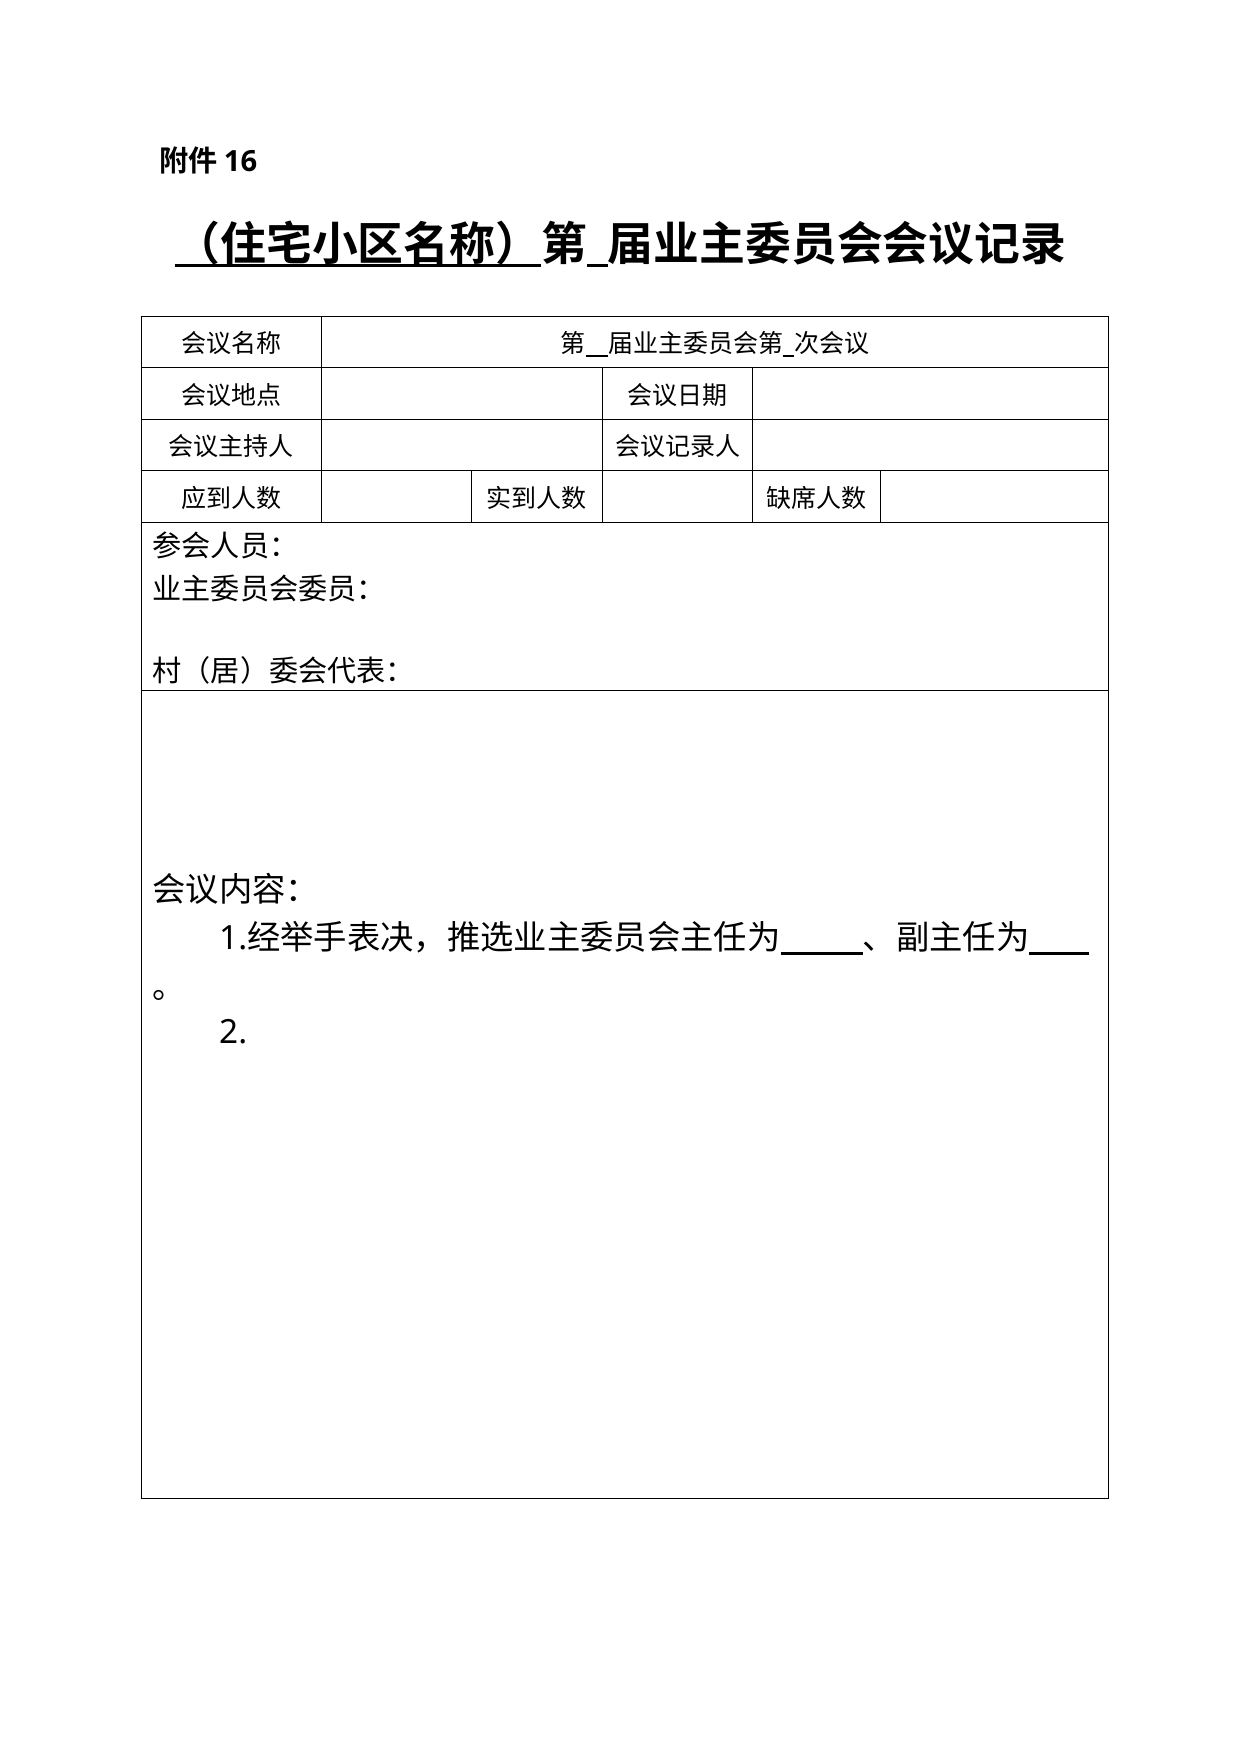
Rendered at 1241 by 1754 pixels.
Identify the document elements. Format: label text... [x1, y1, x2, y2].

table_cell [753, 368, 1108, 419]
table_cell 会议记录人 [603, 420, 752, 470]
table_header 会议名称 [142, 317, 321, 367]
table_cell [603, 471, 752, 522]
table_cell 应到人数 [142, 471, 321, 522]
table_cell 会议内容： 1.经举手表决，推选业主委员会主任为 、副主任为 。 2. [142, 691, 1108, 1498]
text 附件16 [159, 126, 1081, 191]
table_cell 缺席人数 [753, 471, 880, 522]
text （住宅小区名称）第 届业主委员会会议记录 [159, 191, 1081, 289]
table_header 第 届业主委员会第 次会议 [322, 317, 1108, 367]
table_cell 会议日期 [603, 368, 752, 419]
table_cell 会议地点 [142, 368, 321, 419]
table_cell [322, 368, 602, 419]
table_cell 实到人数 [472, 471, 602, 522]
table_cell [881, 471, 1108, 522]
table_cell 参会人员： 业主委员会委员： 村（居）委会代表： [142, 523, 1108, 689]
table_cell [322, 471, 471, 522]
table_cell [322, 420, 602, 470]
table_cell 会议主持人 [142, 420, 321, 470]
table_cell [753, 420, 1108, 470]
